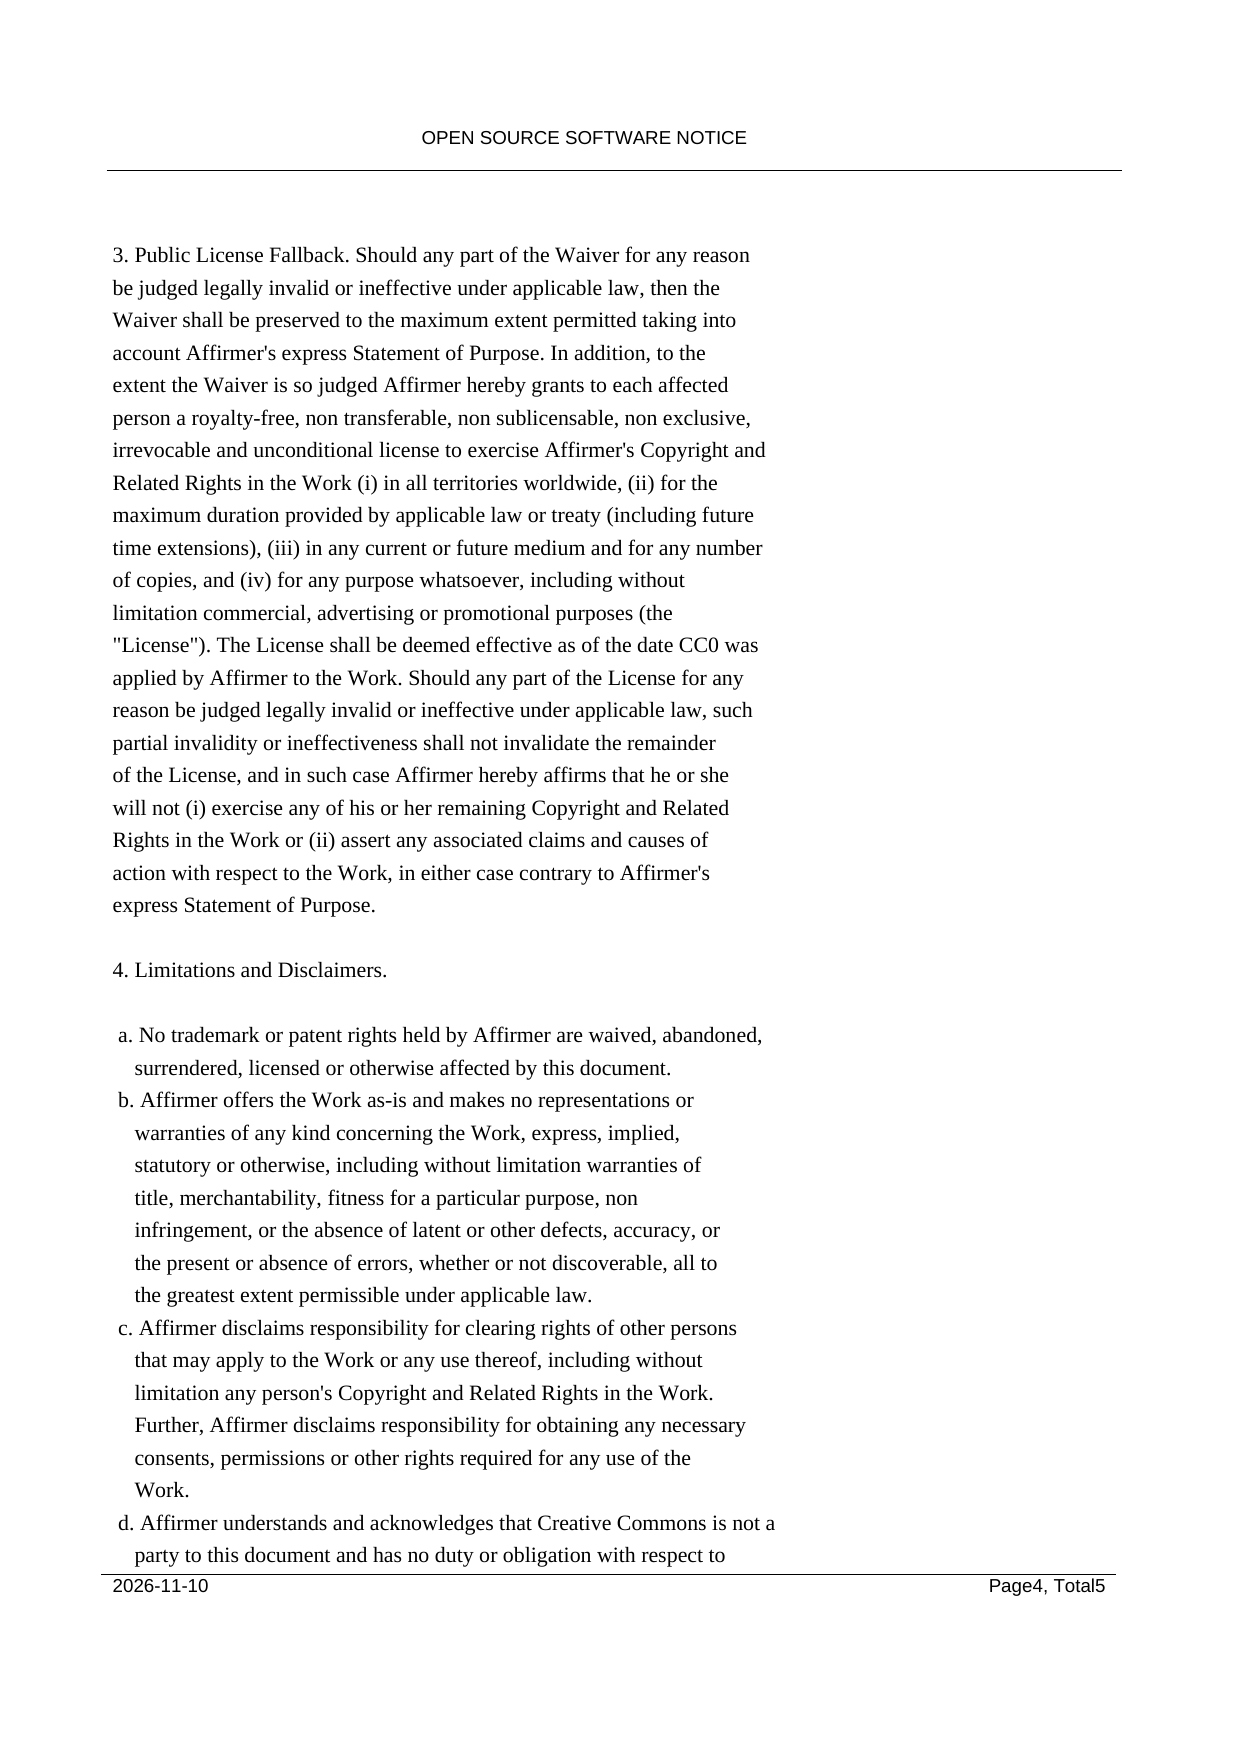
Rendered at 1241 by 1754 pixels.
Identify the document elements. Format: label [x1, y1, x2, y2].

text [112, 206, 1128, 1571]
